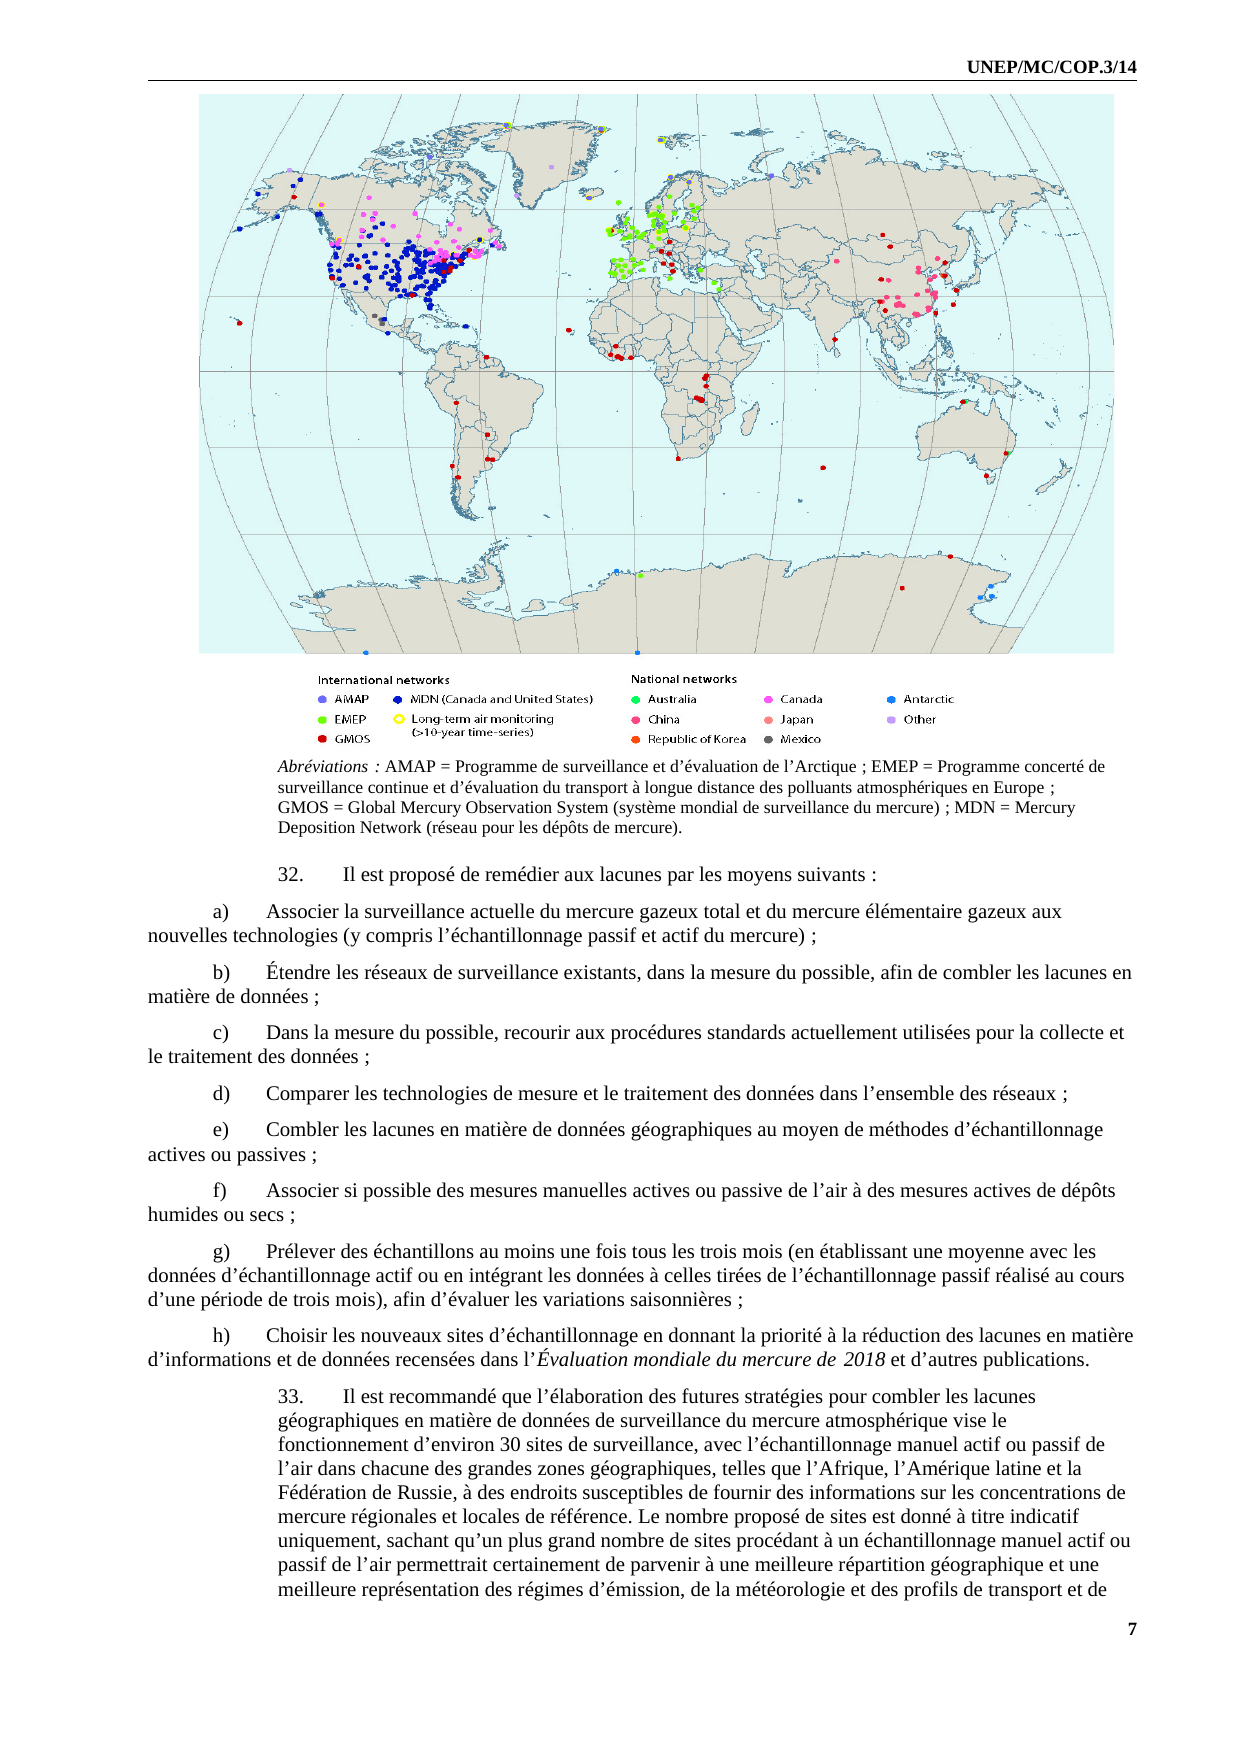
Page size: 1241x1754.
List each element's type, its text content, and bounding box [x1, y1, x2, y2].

text Abréviations : AMAP = Programme de surveillance et d’évaluation de l’Arctique ; EMEP = Programme concerté de surveillance continue et d’évaluation du transport à longue distance des polluants atmosphériques en Europe ; GMOS = Global Mercury Observation System (système mondial de surveillance du mercure) ; MDN = Mercury Deposition Network (réseau pour les dépôts de mercure). [278, 756, 1137, 837]
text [278, 1384, 1137, 1601]
list Associer si possible des mesures manuelles actives ou passive de l’air à des mesures actives de dépôts humides ou secs ; [148, 1178, 1137, 1226]
list Étendre les réseaux de surveillance existants, dans la mesure du possible, afin de combler les lacunes en matière de données ; [148, 959, 1137, 1008]
list Choisir les nouveaux sites d’échantillonnage en donnant la priorité à la réduction des lacunes en matière d’informations et de données recensées dans l’Évaluation mondiale du mercure de 2018 et d’autres publications. [148, 1323, 1137, 1371]
list Prélever des échantillons au moins une fois tous les trois mois (en établissant une moyenne avec les données d’échantillonnage actif ou en intégrant les données à celles tirées de l’échantillonnage passif réalisé au cours d’une période de trois mois), afin d’évaluer les variations saisonnières ; [148, 1239, 1137, 1311]
picture [198, 94, 1115, 752]
list Dans la mesure du possible, recourir aux procédures standards actuellement utilisées pour la collecte et le traitement des données ; [148, 1020, 1137, 1068]
text Il est proposé de remédier aux lacunes par les moyens suivants : [278, 862, 1137, 886]
list Combler les lacunes en matière de données géographiques au moyen de méthodes d’échantillonnage actives ou passives ; [148, 1117, 1137, 1166]
list Comparer les technologies de mesure et le traitement des données dans l’ensemble des réseaux ; [148, 1081, 1137, 1105]
list Associer la surveillance actuelle du mercure gazeux total et du mercure élémentaire gazeux aux nouvelles technologies (y compris l’échantillonnage passif et actif du mercure) ; [148, 899, 1137, 947]
